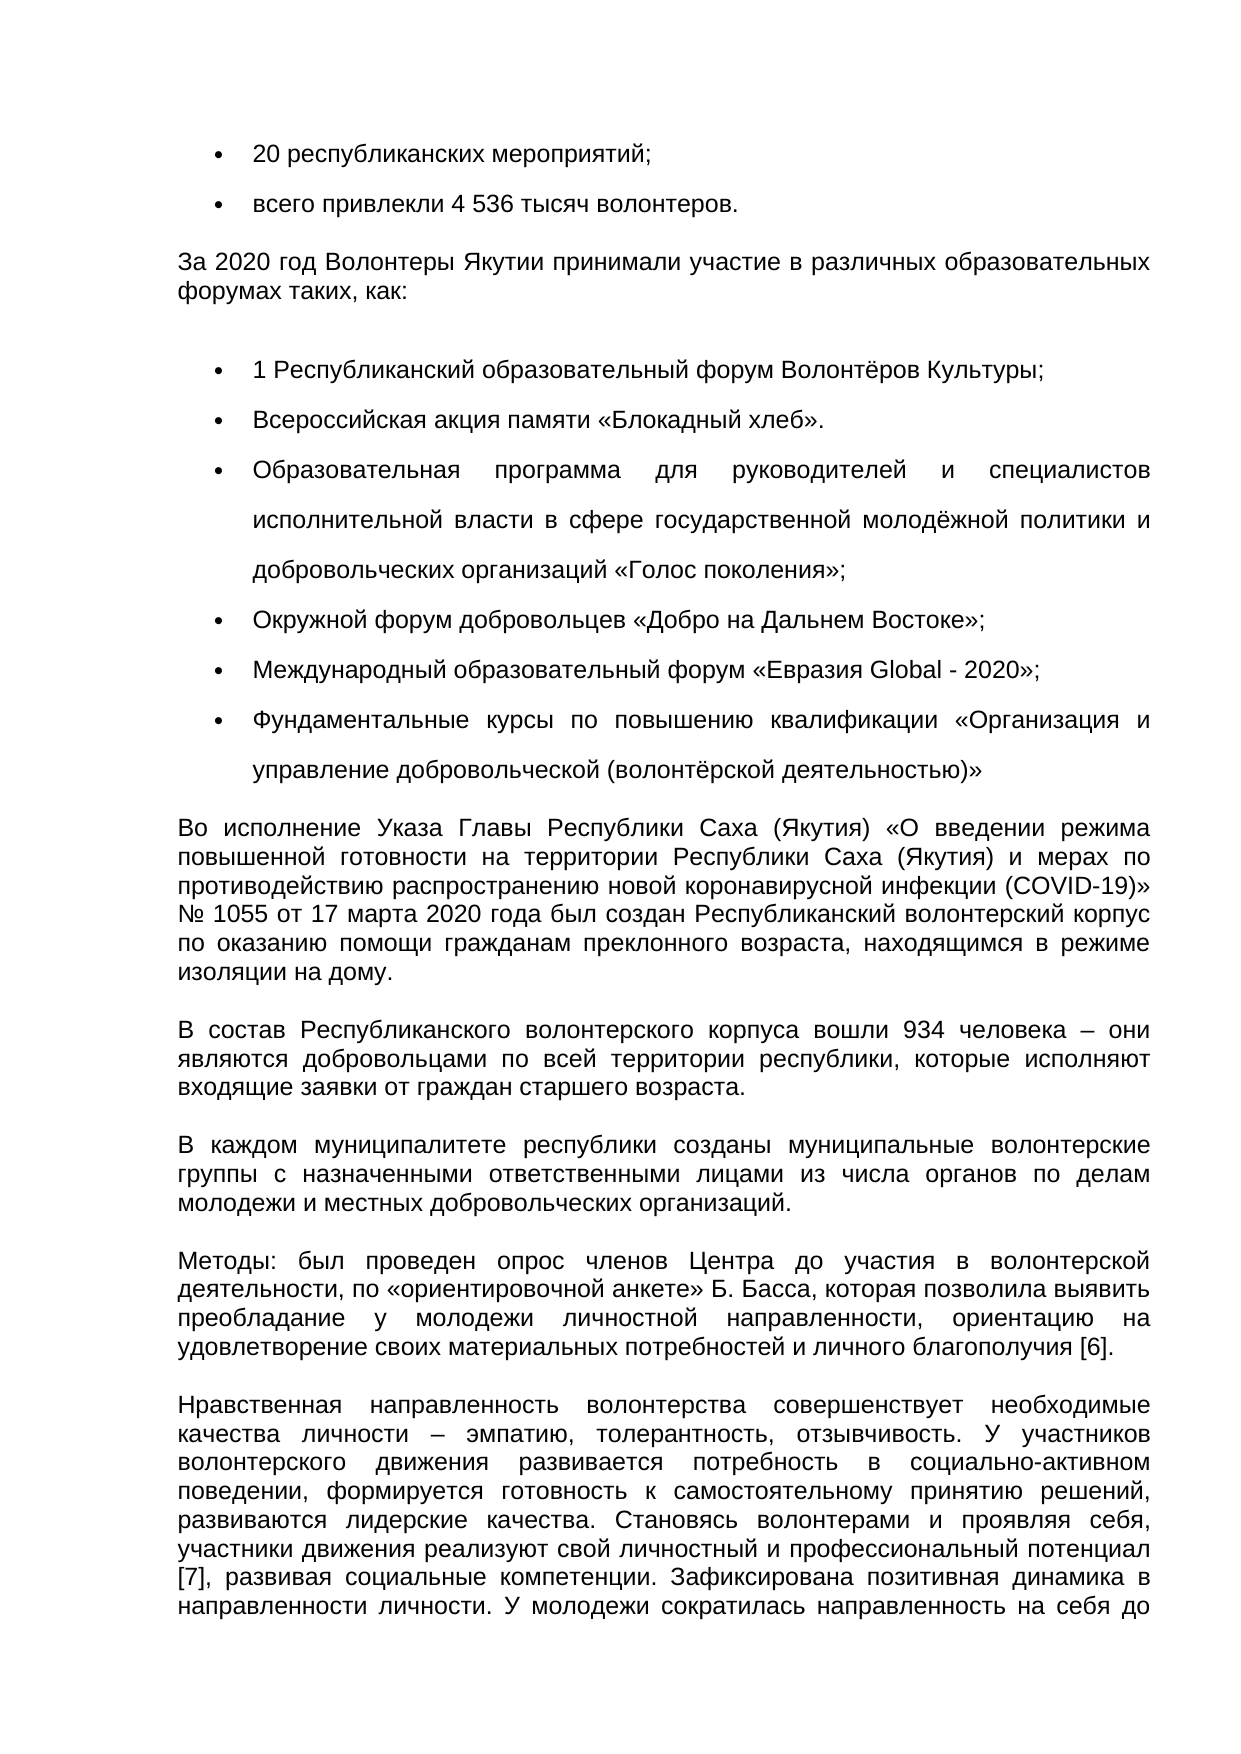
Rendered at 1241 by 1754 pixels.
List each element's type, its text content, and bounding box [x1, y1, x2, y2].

text В состав Республиканского волонтерского корпуса вошли 934 человека – они являются добровольцами по всей территории республики, которые исполняют входящие заявки от граждан старшего возраста. [177, 1015, 1152, 1101]
list 1 Республиканский образовательный форум Волонтёров Культуры; [215, 334, 1152, 384]
list Образовательная программа для руководителей и специалистов исполнительной власти в сфере государственной молодёжной политики и добровольческих организаций «Голос поколения»; [215, 434, 1152, 584]
text В каждом муниципалитете республики созданы муниципальные волонтерские группы с назначенными ответственными лицами из числа органов по делам молодежи и местных добровольческих организаций. [177, 1130, 1152, 1216]
text Во исполнение Указа Главы Республики Саха (Якутия) «О введении режима повышенной готовности на территории Республики Саха (Якутия) и мерах по противодействию распространению новой коронавирусной инфекции (COVID-19)» № 1055 от 17 марта 2020 года был создан Республиканский волонтерский корпус по оказанию помощи гражданам преклонного возраста, находящимся в режиме изоляции на дому. [177, 813, 1152, 986]
list Окружной форум добровольцев «Добро на Дальнем Востоке»; [215, 584, 1152, 634]
text Методы: был проведен опрос членов Центра до участия в волонтерской деятельности, по «ориентировочной анкете» Б. Басса, которая позволила выявить преобладание у молодежи личностной направленности, ориентацию на удовлетворение своих материальных потребностей и личного благополучия [6]. [177, 1246, 1152, 1361]
text За 2020 год Волонтеры Якутии принимали участие в различных образовательных форумах таких, как: [177, 247, 1152, 305]
list 20 республиканских мероприятий; [215, 118, 1152, 168]
list Всероссийская акция памяти «Блокадный хлеб». [215, 384, 1152, 434]
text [177, 1390, 1152, 1620]
list всего привлекли 4 536 тысяч волонтеров. [215, 168, 1152, 218]
list Фундаментальные курсы по повышению квалификации «Организация и управление добровольческой (волонтёрской деятельностью)» [215, 684, 1152, 784]
list Международный образовательный форум «Евразия Global - 2020»; [215, 634, 1152, 684]
